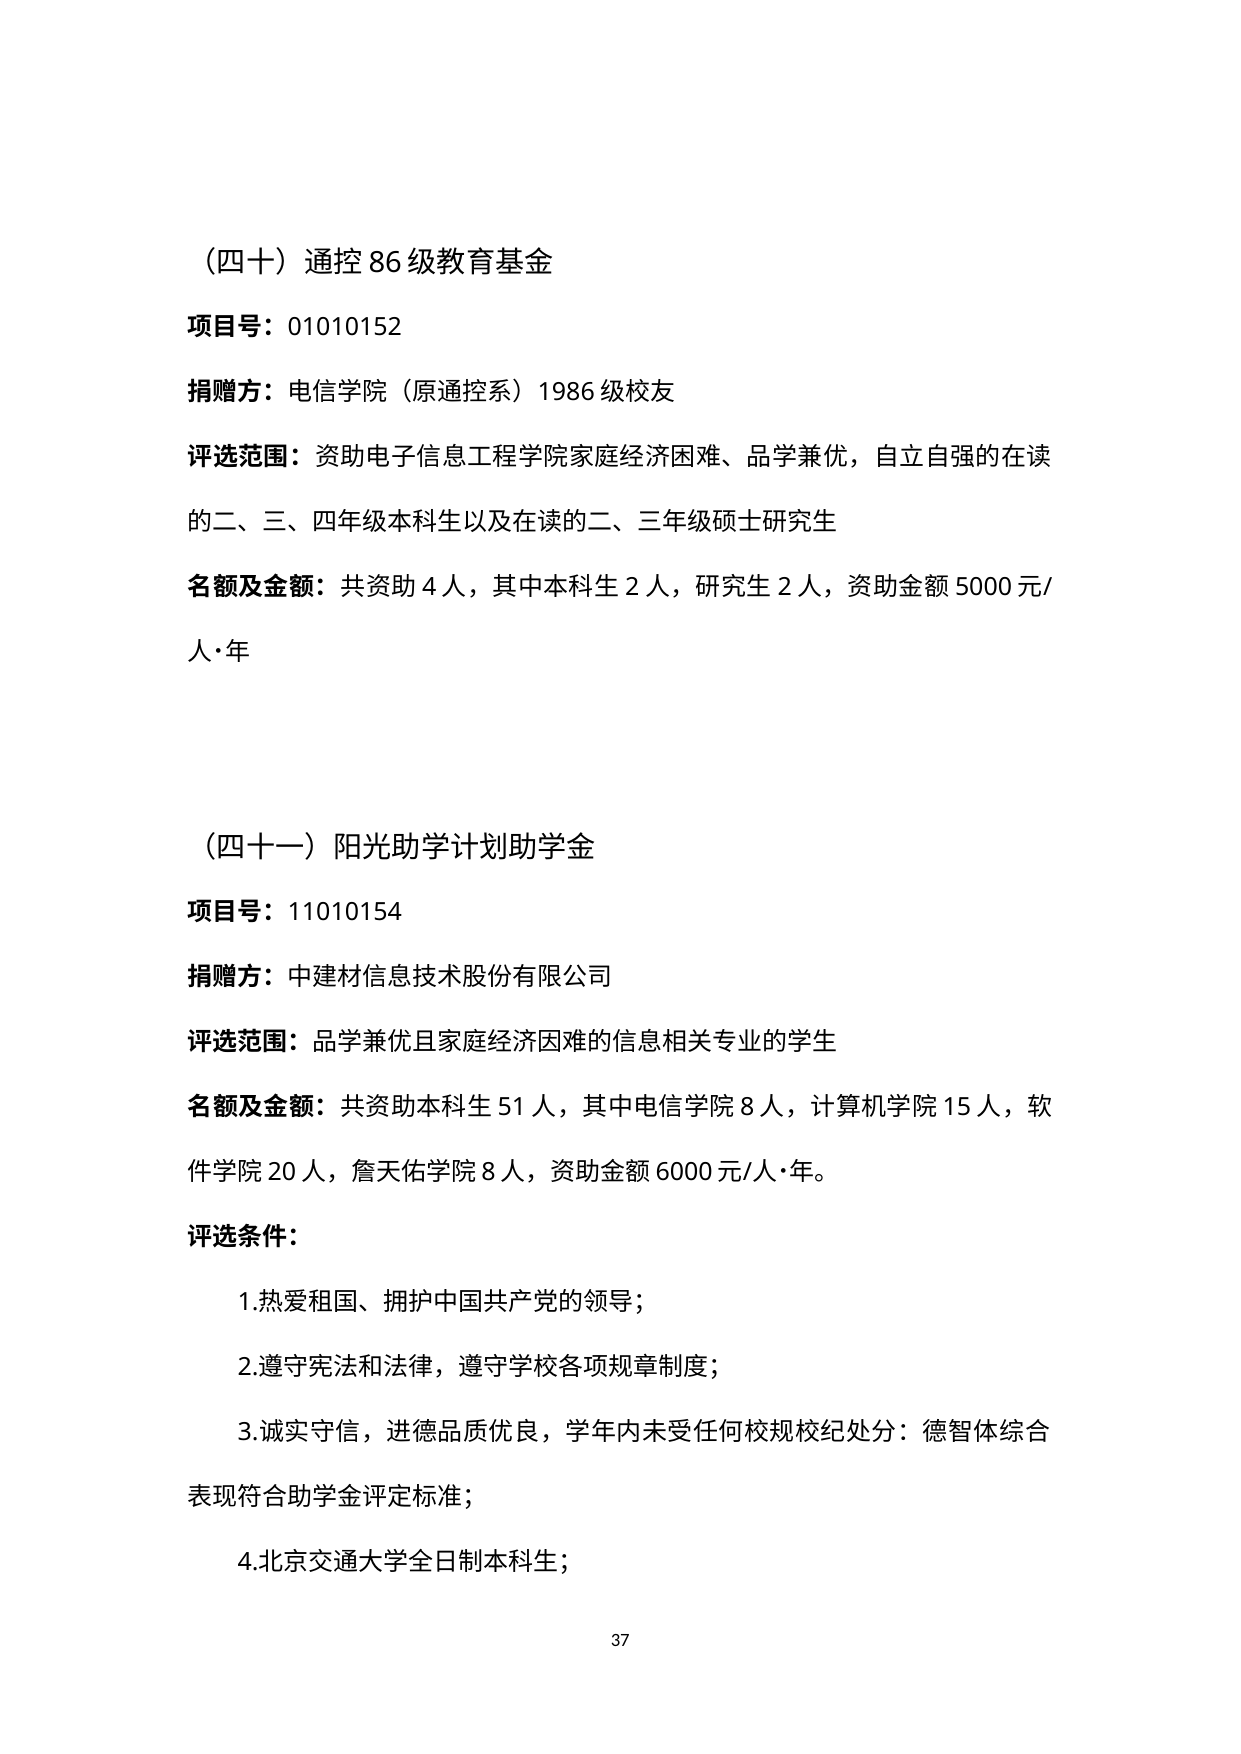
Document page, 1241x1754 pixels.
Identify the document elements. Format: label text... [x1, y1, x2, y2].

subtitle 通控86级教育基金 [187, 227, 1053, 292]
text 捐赠方：电信学院（原通控系）1986级校友 [187, 357, 1053, 422]
text 评选范围：资助电子信息工程学院家庭经济困难、品学兼优，自立自强的在读的二、三、四年级本科生以及在读的二、三年级硕士研究生 [187, 422, 1053, 552]
text 名额及金额：共资助4人，其中本科生2人，研究生2人，资助金额5000元/人˙年 [187, 552, 1053, 682]
text 评选条件： [187, 1202, 1053, 1267]
subtitle 阳光助学计划助学金 [187, 812, 1053, 877]
text 捐赠方：中建材信息技术股份有限公司 [187, 942, 1053, 1007]
text 4.北京交通大学全日制本科生； [187, 1527, 1053, 1592]
text 1.热爱租国、拥护中国共产党的领导； [187, 1267, 1053, 1332]
text 评选范围：品学兼优且家庭经济因难的信息相关专业的学生 [187, 1007, 1053, 1072]
text 名额及金额：共资助本科生51人，其中电信学院8人，计算机学院15人，软件学院20人，詹天佑学院8人，资助金额6000元/人˙年。 [187, 1072, 1053, 1202]
text 项目号：11010154 [187, 877, 1053, 942]
text 2.遵守宪法和法律，遵守学校各项规章制度； [187, 1332, 1053, 1397]
text 项目号：01010152 [187, 292, 1053, 357]
text 3.诚实守信，进德品质优良，学年内未受任何校规校纪处分：德智体综合表现符合助学金评定标准； [187, 1397, 1053, 1527]
